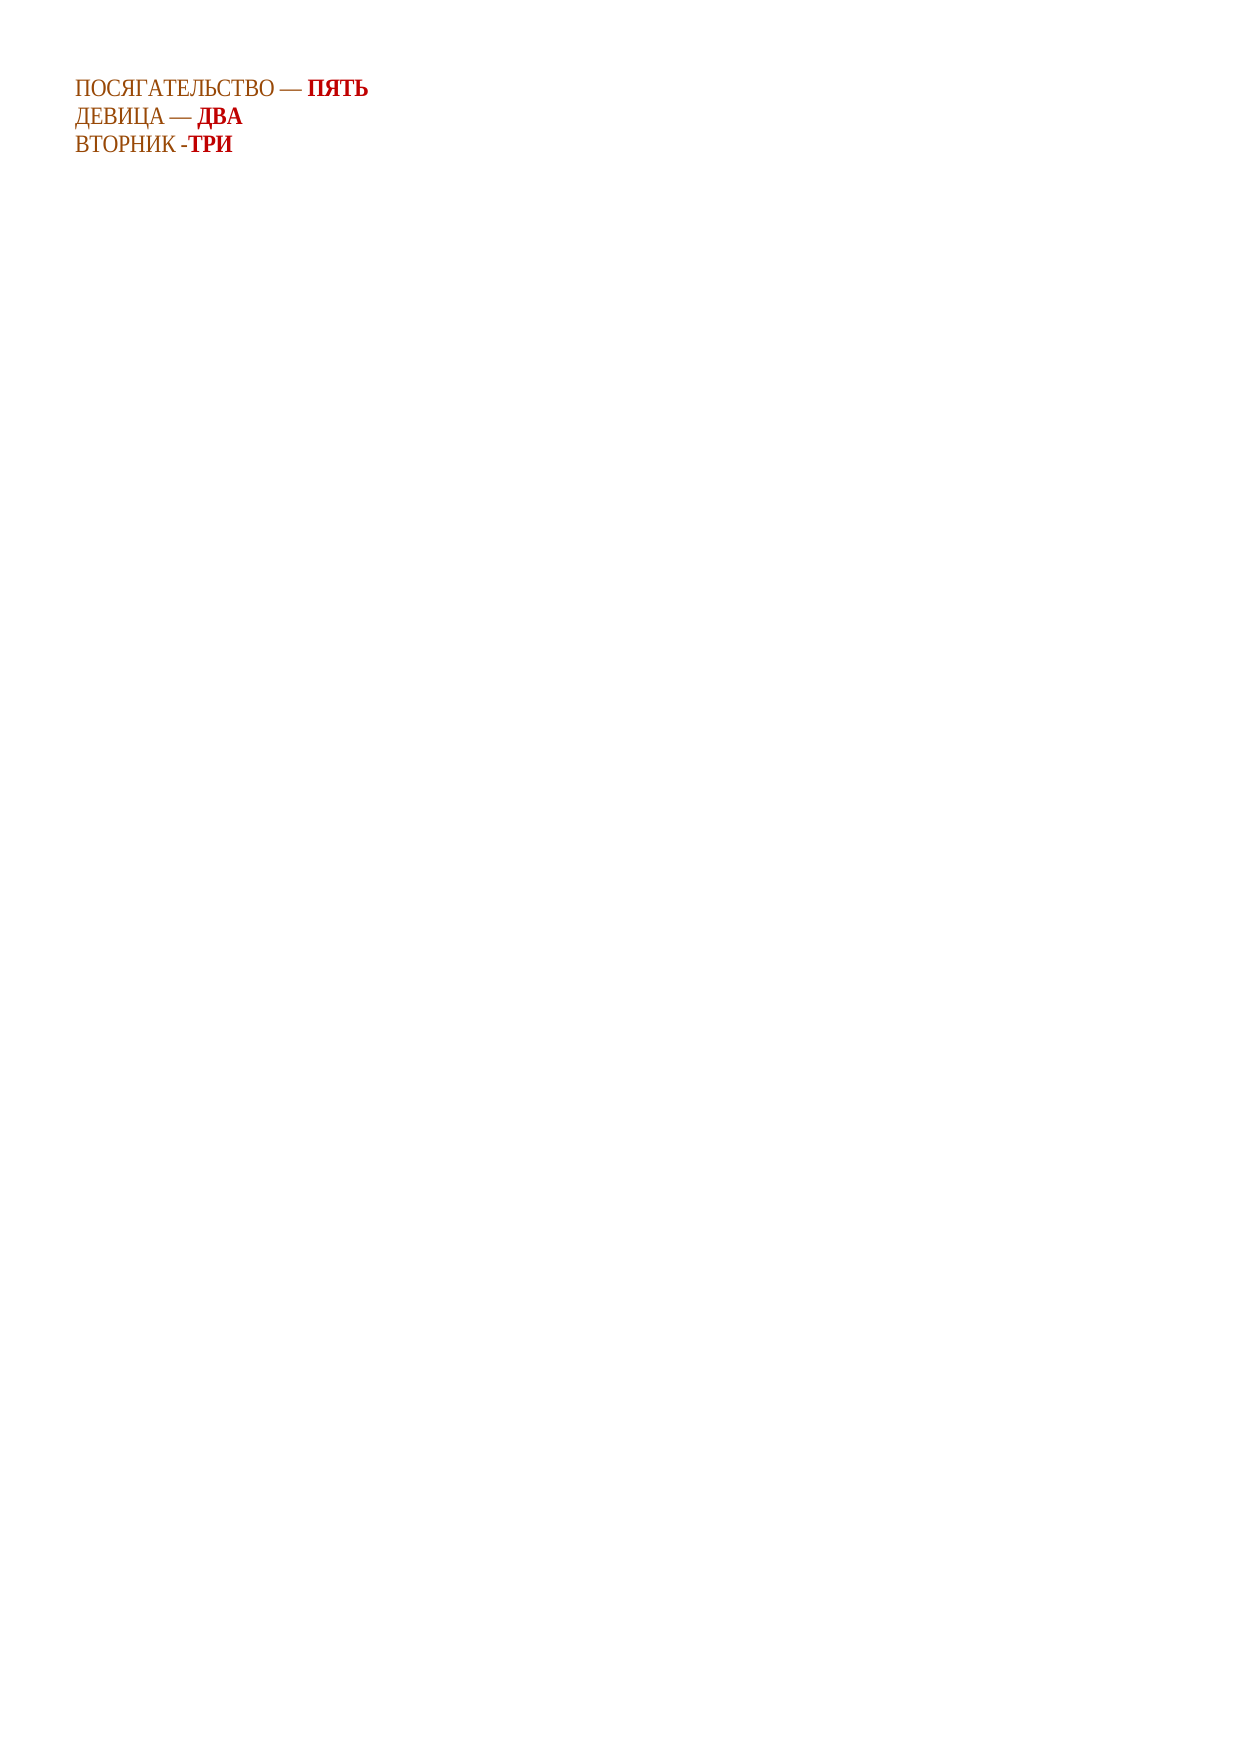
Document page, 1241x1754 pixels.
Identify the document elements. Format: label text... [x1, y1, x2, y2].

text ПОСЯГАТЕЛЬСТВО — ПЯТЬ ДЕВИЦА — ДВА ВТОРНИК -ТРИ [75, 74, 617, 158]
